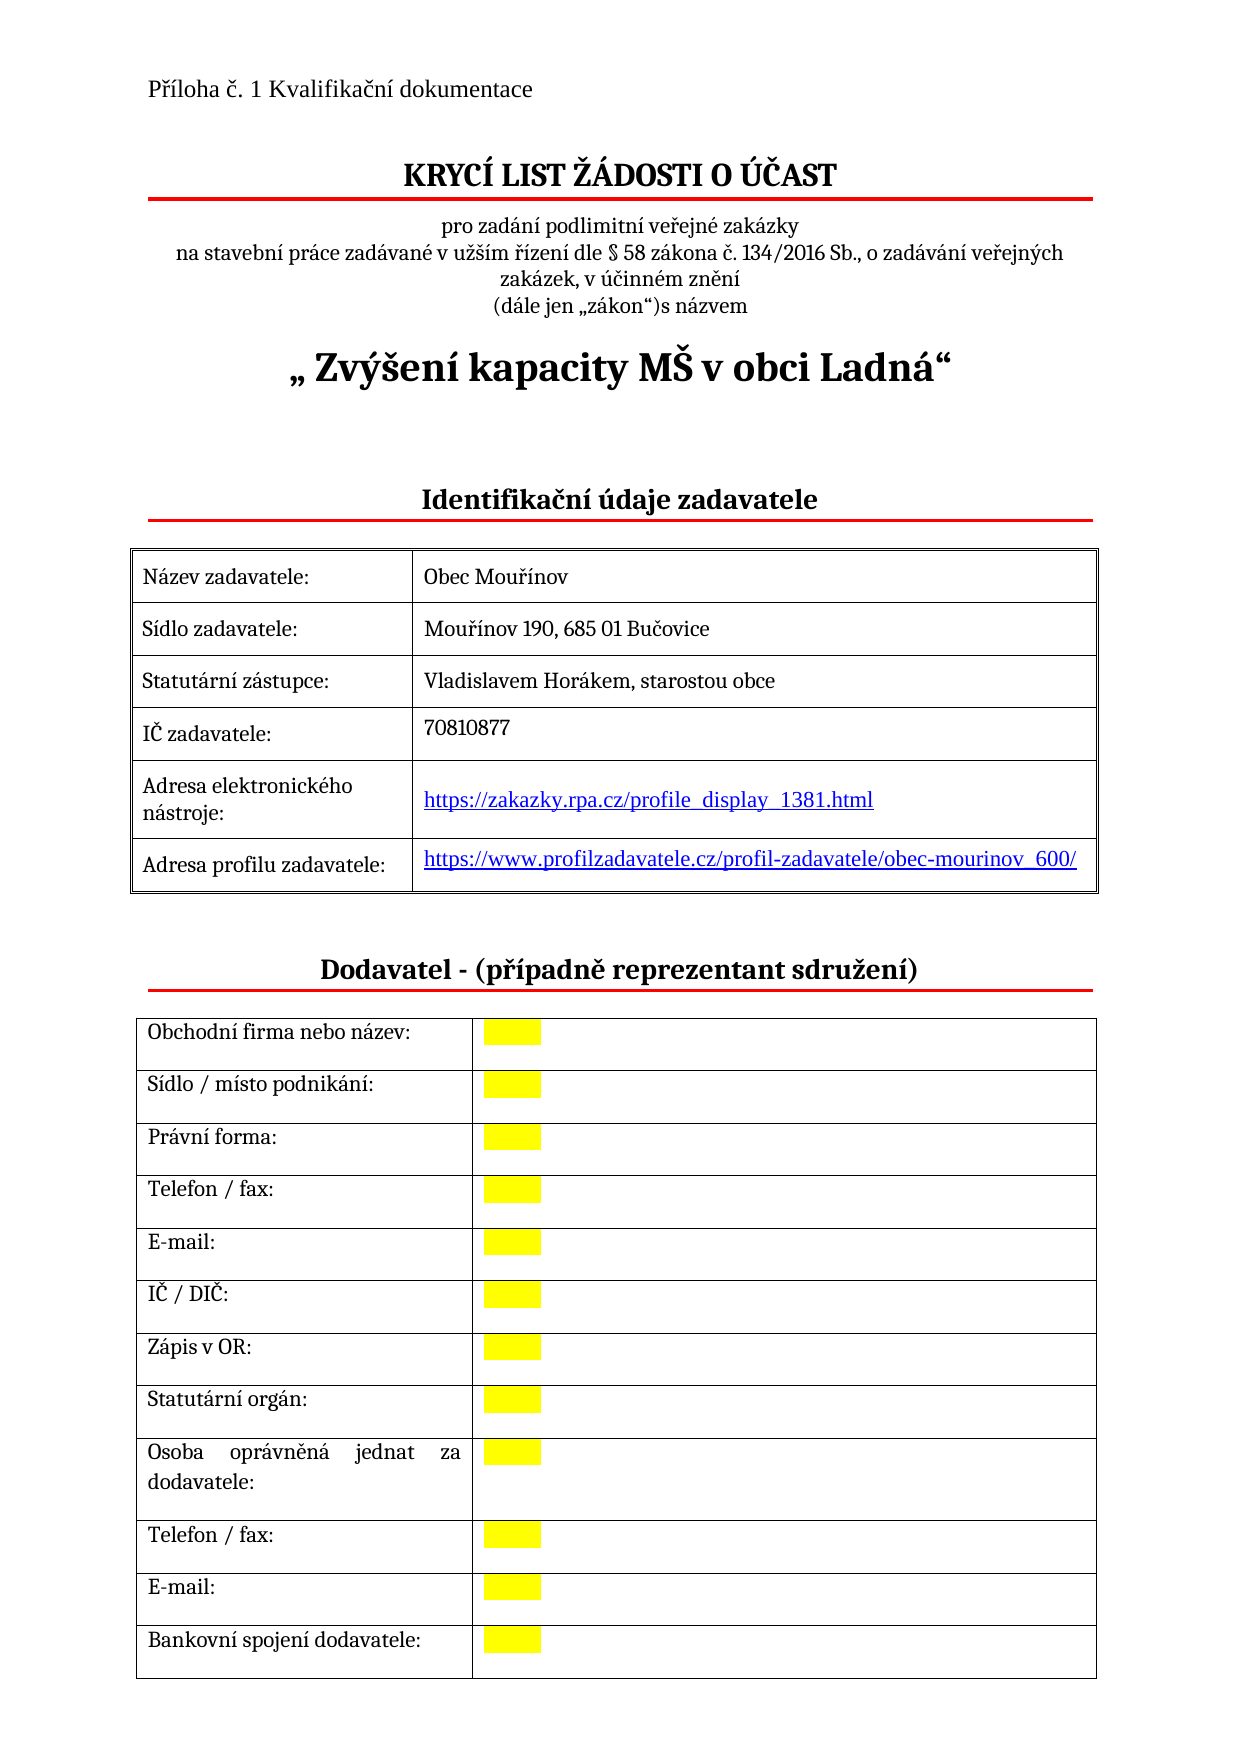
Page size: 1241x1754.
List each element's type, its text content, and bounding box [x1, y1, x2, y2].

table_cell Statutární orgán: [137, 1386, 472, 1438]
table_cell Adresa profilu zadavatele: [133, 839, 412, 891]
table_cell 70810877 [413, 708, 1096, 759]
table_cell [473, 1124, 1096, 1175]
table_cell Statutární zástupce: [133, 656, 412, 707]
table_cell IČ / DIČ: [137, 1281, 472, 1333]
table_cell [473, 1386, 1096, 1438]
table_cell E-mail: [137, 1229, 472, 1280]
text KRYCÍ LIST ŽÁDOSTI O ÚČAST [148, 156, 1093, 197]
text na stavební práce zadávané v užším řízení dle § 58 zákona č. 134/2016 Sb., o zadávání veřejných zakázek, v účinném znění [148, 240, 1093, 292]
table_header Název zadavatele: [133, 551, 412, 602]
table_cell E-mail: [137, 1574, 472, 1625]
table_cell Telefon / fax: [137, 1521, 472, 1573]
table_cell Vladislavem Horákem, starostou obce [413, 656, 1096, 707]
table_cell [473, 1176, 1096, 1228]
table_header Obchodní firma nebo název: [137, 1019, 472, 1070]
text (dále jen „zákon“)s názvem [148, 292, 1093, 319]
table_cell Telefon / fax: [137, 1176, 472, 1228]
table_cell Sídlo zadavatele: [133, 603, 412, 655]
table_cell Sídlo / místo podnikání: [137, 1071, 472, 1123]
table_cell Právní forma: [137, 1124, 472, 1175]
table_cell IČ zadavatele: [133, 708, 412, 759]
text „ Zvýšení kapacity MŠ v obci Ladná“ [148, 344, 1093, 392]
table_cell Mouřínov 190, 685 01 Bučovice [413, 603, 1096, 655]
text pro zadání podlimitní veřejné zakázky [148, 213, 1093, 240]
table_header Obec Mouřínov [413, 551, 1096, 602]
text Identifikační údaje zadavatele [148, 483, 1093, 519]
table_cell [473, 1521, 1096, 1573]
table_cell https://zakazky.rpa.cz/profile_display_1381.html [413, 761, 1096, 838]
table_cell [473, 1334, 1096, 1385]
table_cell Adresa elektronického nástroje: [133, 761, 412, 838]
text Dodavatel - (případně reprezentant sdružení) [148, 953, 1093, 989]
table_cell Bankovní spojení dodavatele: [137, 1626, 472, 1678]
table_header [473, 1019, 1096, 1070]
table_cell [473, 1439, 1096, 1520]
table_cell Zápis v OR: [137, 1334, 472, 1385]
table_cell [473, 1071, 1096, 1123]
table_cell [473, 1281, 1096, 1333]
table_cell [473, 1229, 1096, 1280]
table_cell Osoba oprávněná jednat za dodavatele: [137, 1439, 472, 1520]
table_cell [473, 1626, 1096, 1678]
table_cell https://www.profilzadavatele.cz/profil-zadavatele/obec-mourinov_600/ [413, 839, 1096, 891]
table_cell [473, 1574, 1096, 1625]
